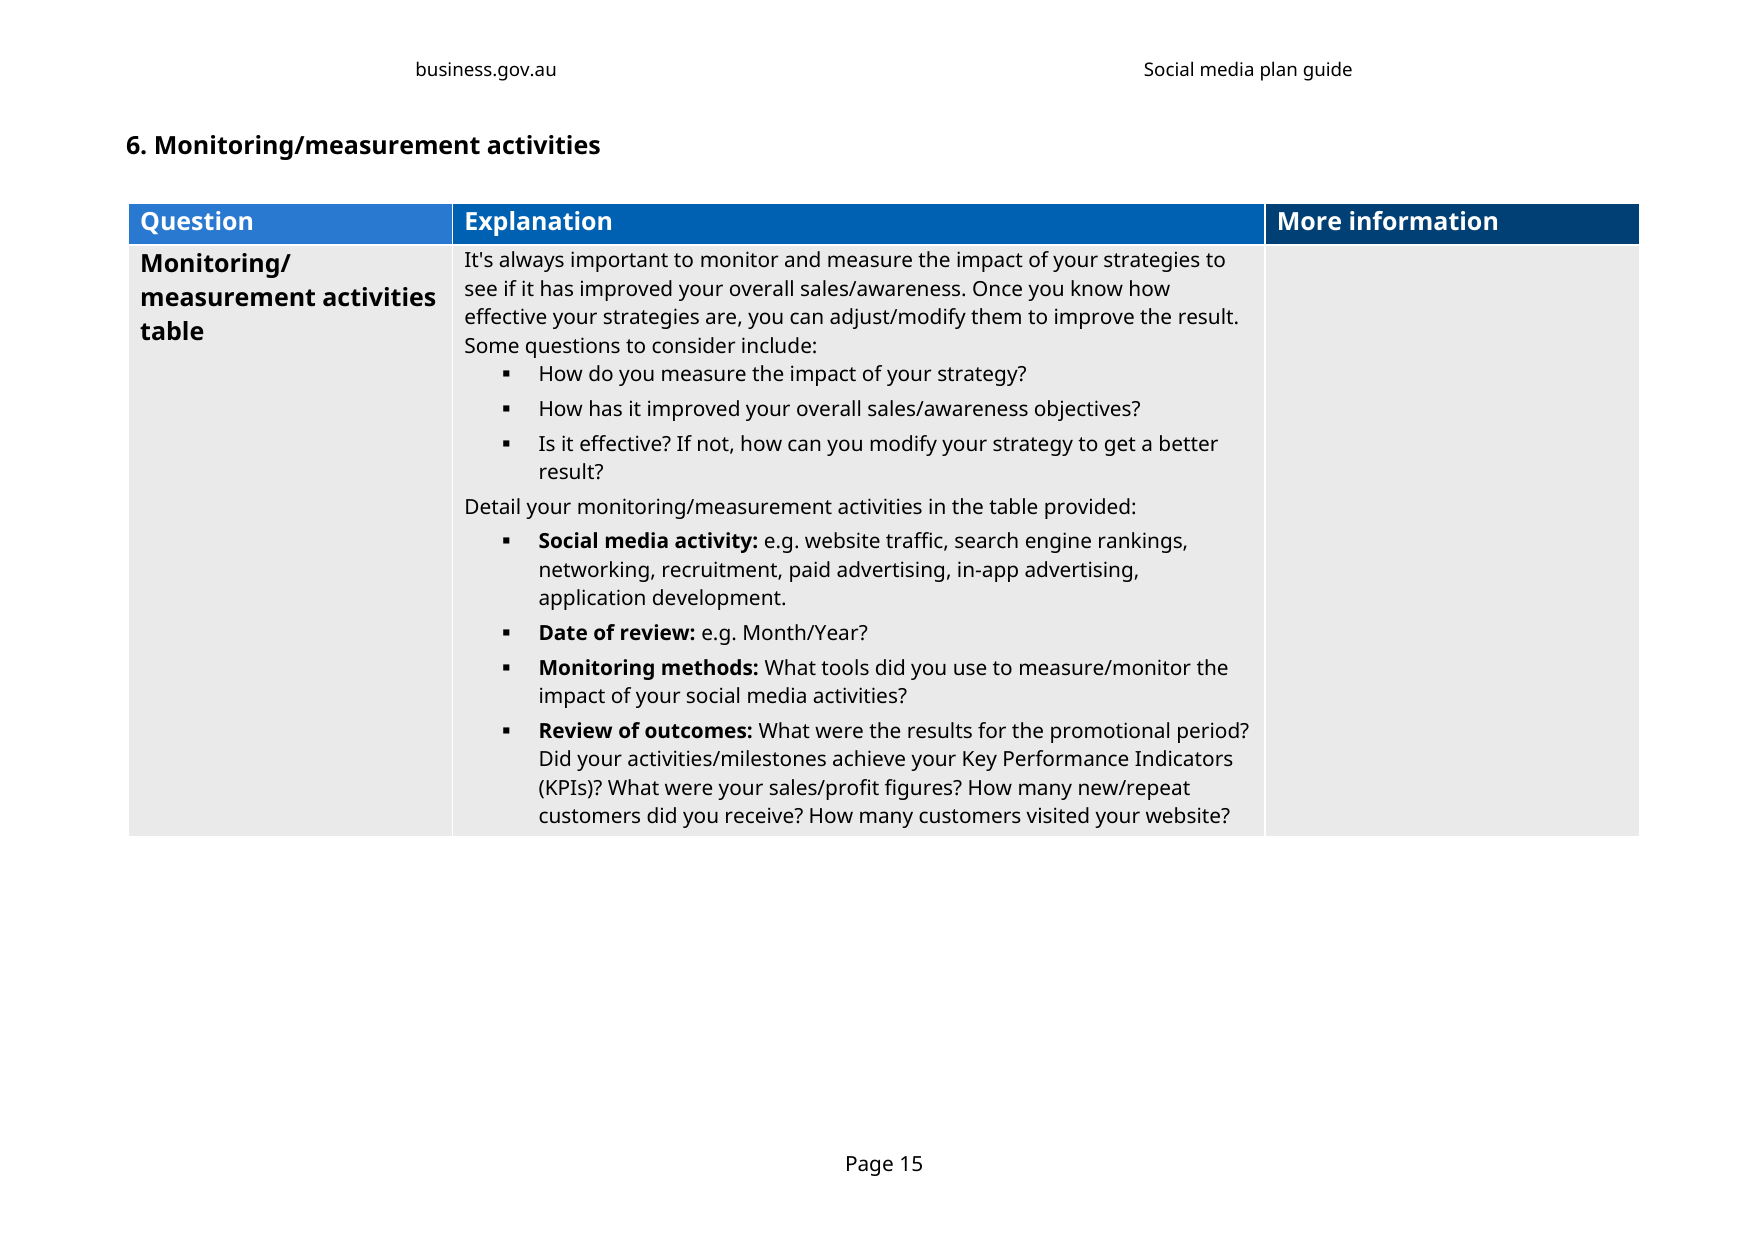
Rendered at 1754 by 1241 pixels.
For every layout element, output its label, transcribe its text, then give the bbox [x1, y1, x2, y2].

table_cell Monitoring/ measurement activities table [129, 246, 452, 836]
table_cell It's always important to monitor and measure the impact of your strategies to see if it has improved your overall sales/awareness. Once you know how effective your strategies are, you can adjust/modify them to improve the result. Some questions to consider include: How do you measure the impact of your strategy? How has it improved your overall sales/awareness objectives? Is it effective? If not, how can you modify your strategy to get a better result? Detail your monitoring/measurement activities in the table provided: Social media activity: e.g. website traffic, search engine rankings, networking, recruitment, paid advertising, in-app advertising, application development. Date of review: e.g. Month/Year? Monitoring methods: What tools did you use to measure/monitor the impact of your social media activities? Review of outcomes: What were the results for the promotional period? Did your activities/milestones achieve your Key Performance Indicators (KPIs)? What were your sales/profit figures? How many new/repeat customers did you receive? How many customers visited your website? [453, 246, 1264, 836]
table_header Question [129, 204, 452, 244]
table_header More information [1266, 204, 1639, 244]
table_cell [1266, 246, 1639, 836]
subtitle 6. Monitoring/measurement activities [126, 128, 1642, 162]
table_header Explanation [453, 204, 1264, 244]
